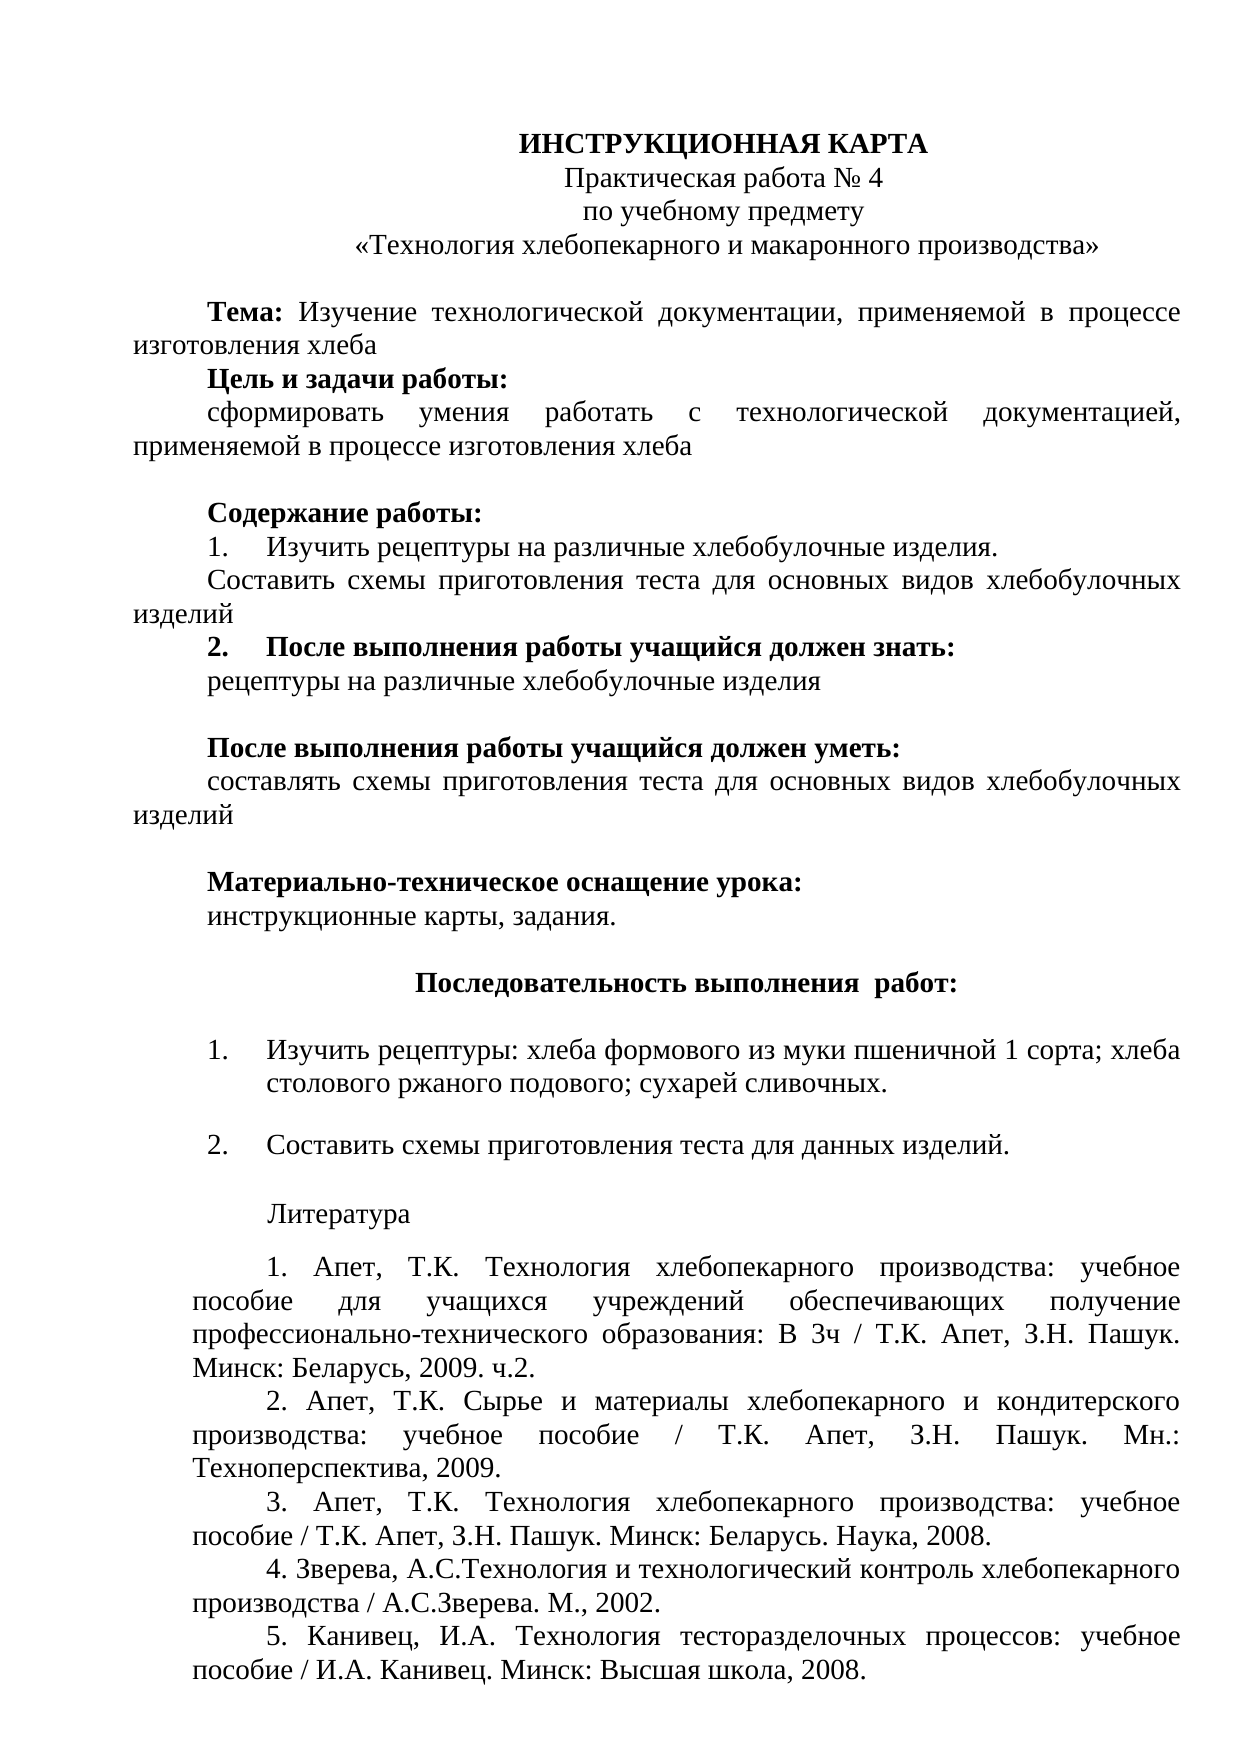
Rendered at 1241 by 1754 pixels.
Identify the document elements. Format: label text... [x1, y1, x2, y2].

text Составить схемы приготовления теста для основных видов хлебобулочных изделий [133, 562, 1181, 629]
list Изучить рецептуры на различные хлебобулочные изделия. [207, 529, 1181, 562]
text инструкционные карты, задания. [133, 898, 1181, 931]
text Материально-техническое оснащение урока: [133, 864, 1181, 898]
text Тема: Изучение технологической документации, применяемой в процессе изготовления хлеба [133, 294, 1181, 361]
text рецептуры на различные хлебобулочные изделия [133, 663, 1181, 696]
text Цель и задачи работы: [133, 361, 1181, 394]
text сформировать умения работать с технологической документацией, применяемой в процессе изготовления хлеба [133, 394, 1181, 462]
list Составить схемы приготовления теста для данных изделий. [207, 1127, 1181, 1160]
text ИНСТРУКЦИОННАЯ КАРТА [192, 126, 1181, 160]
text по учебному предмету [192, 193, 1181, 227]
text Практическая работа № 4 [192, 160, 1181, 193]
text 4. Зверева, А.С.Технология и технологический контроль хлебопекарного производства / А.С.Зверева. М., 2002. [192, 1551, 1181, 1618]
text Содержание работы: [133, 495, 1181, 529]
text «Технология хлебопекарного и макаронного производства» [192, 227, 1181, 260]
list После выполнения работы учащийся должен знать: [133, 629, 1181, 663]
text После выполнения работы учащийся должен уметь: [133, 730, 1181, 763]
list Изучить рецептуры: хлеба формового из муки пшеничной 1 сорта; хлеба столового ржаного подового; сухарей сливочных. [207, 1032, 1181, 1099]
text Последовательность выполнения работ: [192, 965, 1181, 998]
list Литература [267, 1197, 1181, 1230]
text 5. Канивец, И.А. Технология тесторазделочных процессов: учебное пособие / И.А. Канивец. Минск: Высшая школа, 2008. [192, 1618, 1181, 1685]
text 3. Апет, Т.К. Технология хлебопекарного производства: учебное пособие / Т.К. Апет, З.Н. Пашук. Минск: Беларусь. Наука, 2008. [192, 1484, 1181, 1551]
text составлять схемы приготовления теста для основных видов хлебобулочных изделий [133, 763, 1181, 831]
text 2. Апет, Т.К. Сырье и материалы хлебопекарного и кондитерского производства: учебное пособие / Т.К. Апет, З.Н. Пашук. Мн.: Техноперспектива, 2009. [192, 1383, 1181, 1484]
text 1. Апет, Т.К. Технология хлебопекарного производства: учебное пособие для учащихся учреждений обеспечивающих получение профессионально-технического образования: В 3ч / Т.К. Апет, З.Н. Пашук. Минск: Беларусь, 2009. ч.2. [192, 1249, 1181, 1383]
